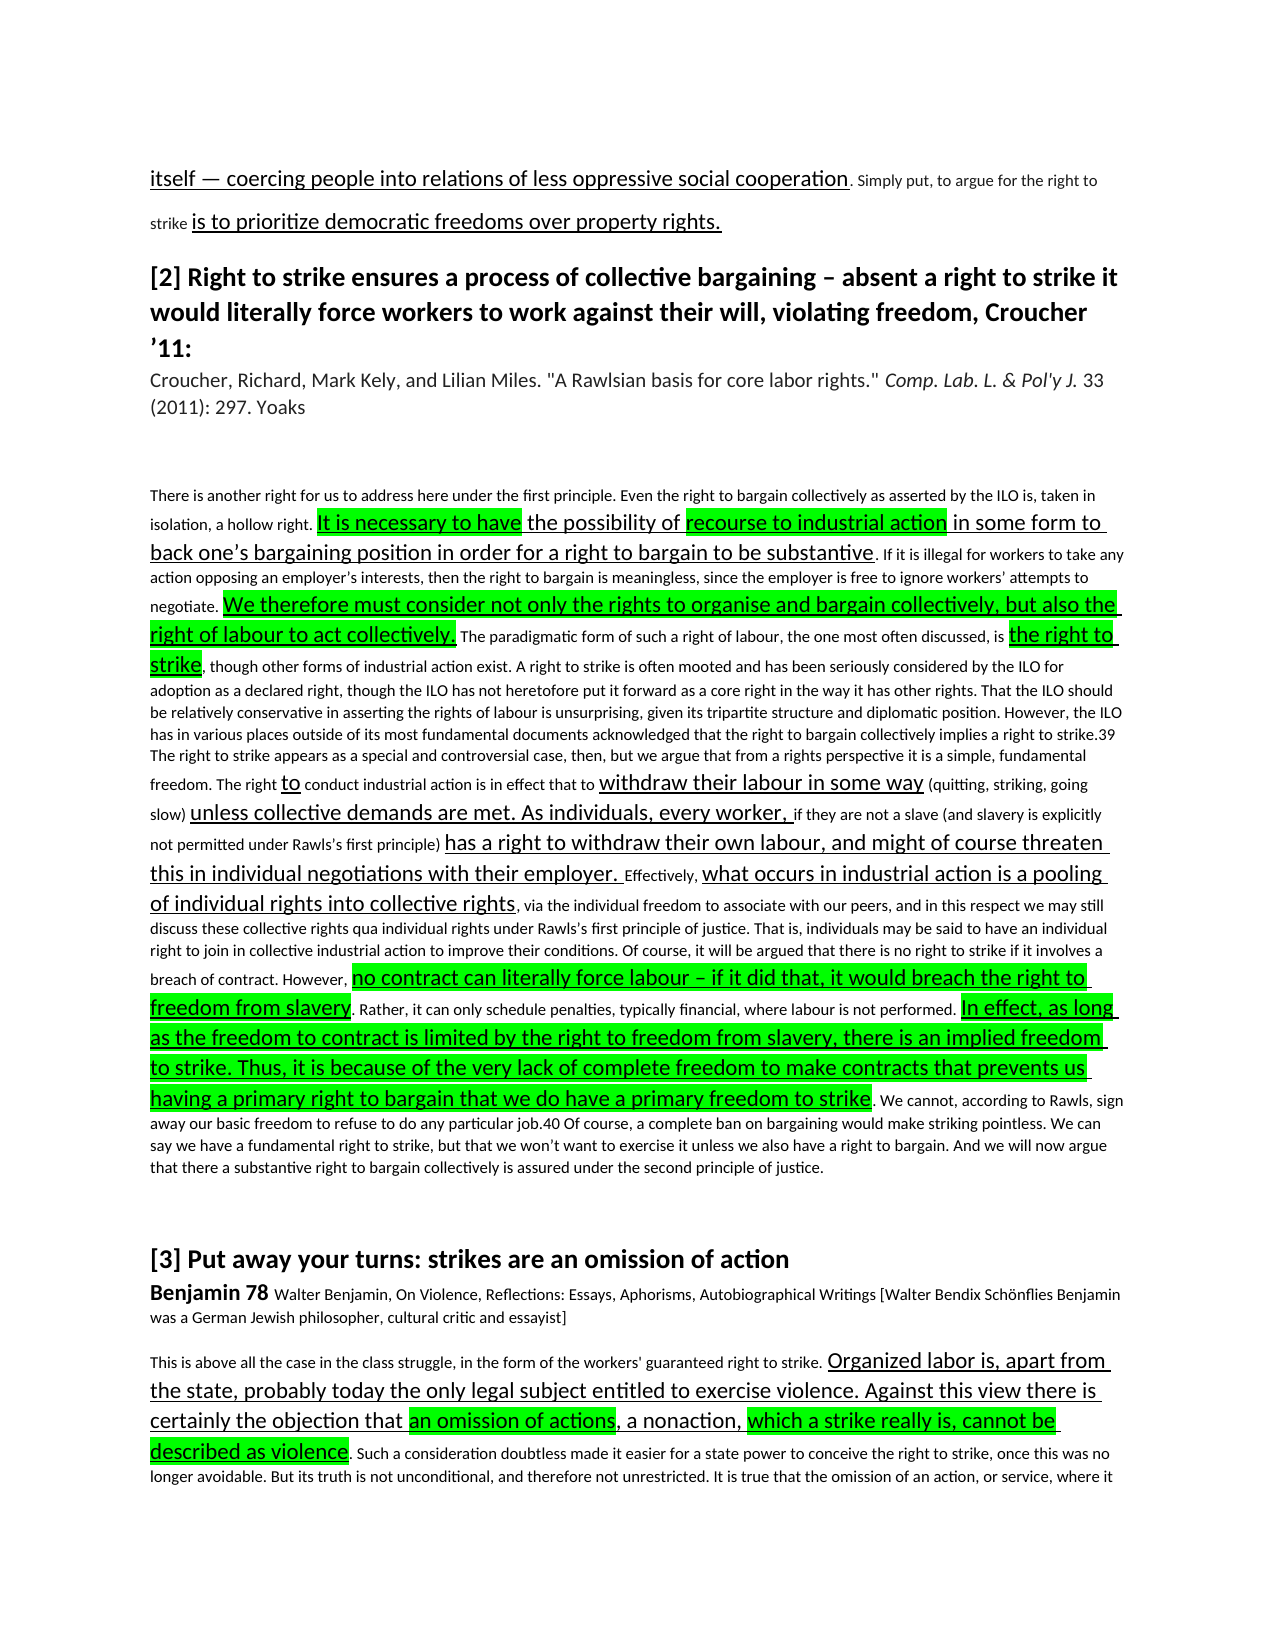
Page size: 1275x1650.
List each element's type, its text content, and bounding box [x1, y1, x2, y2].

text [150, 1346, 1125, 1487]
text Benjamin 78 Walter Benjamin, On Violence, Reflections: Essays, Aphorisms, Autobiographical Writings [Walter Bendix Schönflies Benjamin was a German Jewish philosopher, cultural critic and essayist] [150, 1278, 1125, 1328]
text There is another right for us to address here under the first principle. Even the right to bargain collectively as asserted by the ILO is, taken in isolation, a hollow right. It is necessary to have the possibility of recourse to industrial action in some form to back one’s bargaining position in order for a right to bargain to be substantive. If it is illegal for workers to take any action opposing an employer’s interests, then the right to bargain is meaningless, since the employer is free to ignore workers’ attempts to negotiate. We therefore must consider not only the rights to organise and bargain collectively, but also the right of labour to act collectively. The paradigmatic form of such a right of labour, the one most often discussed, is the right to strike, though other forms of industrial action exist. A right to strike is often mooted and has been seriously considered by the ILO for adoption as a declared right, though the ILO has not heretofore put it forward as a core right in the way it has other rights. That the ILO should be relatively conservative in asserting the rights of labour is unsurprising, given its tripartite structure and diplomatic position. However, the ILO has in various places outside of its most fundamental documents acknowledged that the right to bargain collectively implies a right to strike.39 The right to strike appears as a special and controversial case, then, but we argue that from a rights perspective it is a simple, fundamental freedom. The right to conduct industrial action is in effect that to withdraw their labour in some way (quitting, striking, going slow) unless collective demands are met. As individuals, every worker, if they are not a slave (and slavery is explicitly not permitted under Rawls’s first principle) has a right to withdraw their own labour, and might of course threaten this in individual negotiations with their employer. Effectively, what occurs in industrial action is a pooling of individual rights into collective rights, via the individual freedom to associate with our peers, and in this respect we may still discuss these collective rights qua individual rights under Rawls’s first principle of justice. That is, individuals may be said to have an individual right to join in collective industrial action to improve their conditions. Of course, it will be argued that there is no right to strike if it involves a breach of contract. However, no contract can literally force labour – if it did that, it would breach the right to freedom from slavery. Rather, it can only schedule penalties, typically financial, where labour is not performed. In effect, as long as the freedom to contract is limited by the right to freedom from slavery, there is an implied freedom to strike. Thus, it is because of the very lack of complete freedom to make contracts that prevents us having a primary right to bargain that we do have a primary freedom to strike. We cannot, according to Rawls, sign away our basic freedom to refuse to do any particular job.40 Of course, a complete ban on bargaining would make striking pointless. We can say we have a fundamental right to strike, but that we won’t want to exercise it unless we also have a right to bargain. And we will now argue that there a substantive right to bargain collectively is assured under the second principle of justice. [150, 485, 1125, 1177]
text Croucher, Richard, Mark Kely, and Lilian Miles. "A Rawlsian basis for core labor rights." Comp. Lab. L. & Pol'y J. 33 (2011): 297. Yoaks [150, 367, 1125, 420]
subtitle [2] Right to strike ensures a process of collective bargaining – absent a right to strike it would literally force workers to work against their will, violating freedom, Croucher ’11: [150, 260, 1125, 364]
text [150, 150, 1125, 235]
subtitle [3] Put away your turns: strikes are an omission of action [150, 1242, 1125, 1276]
